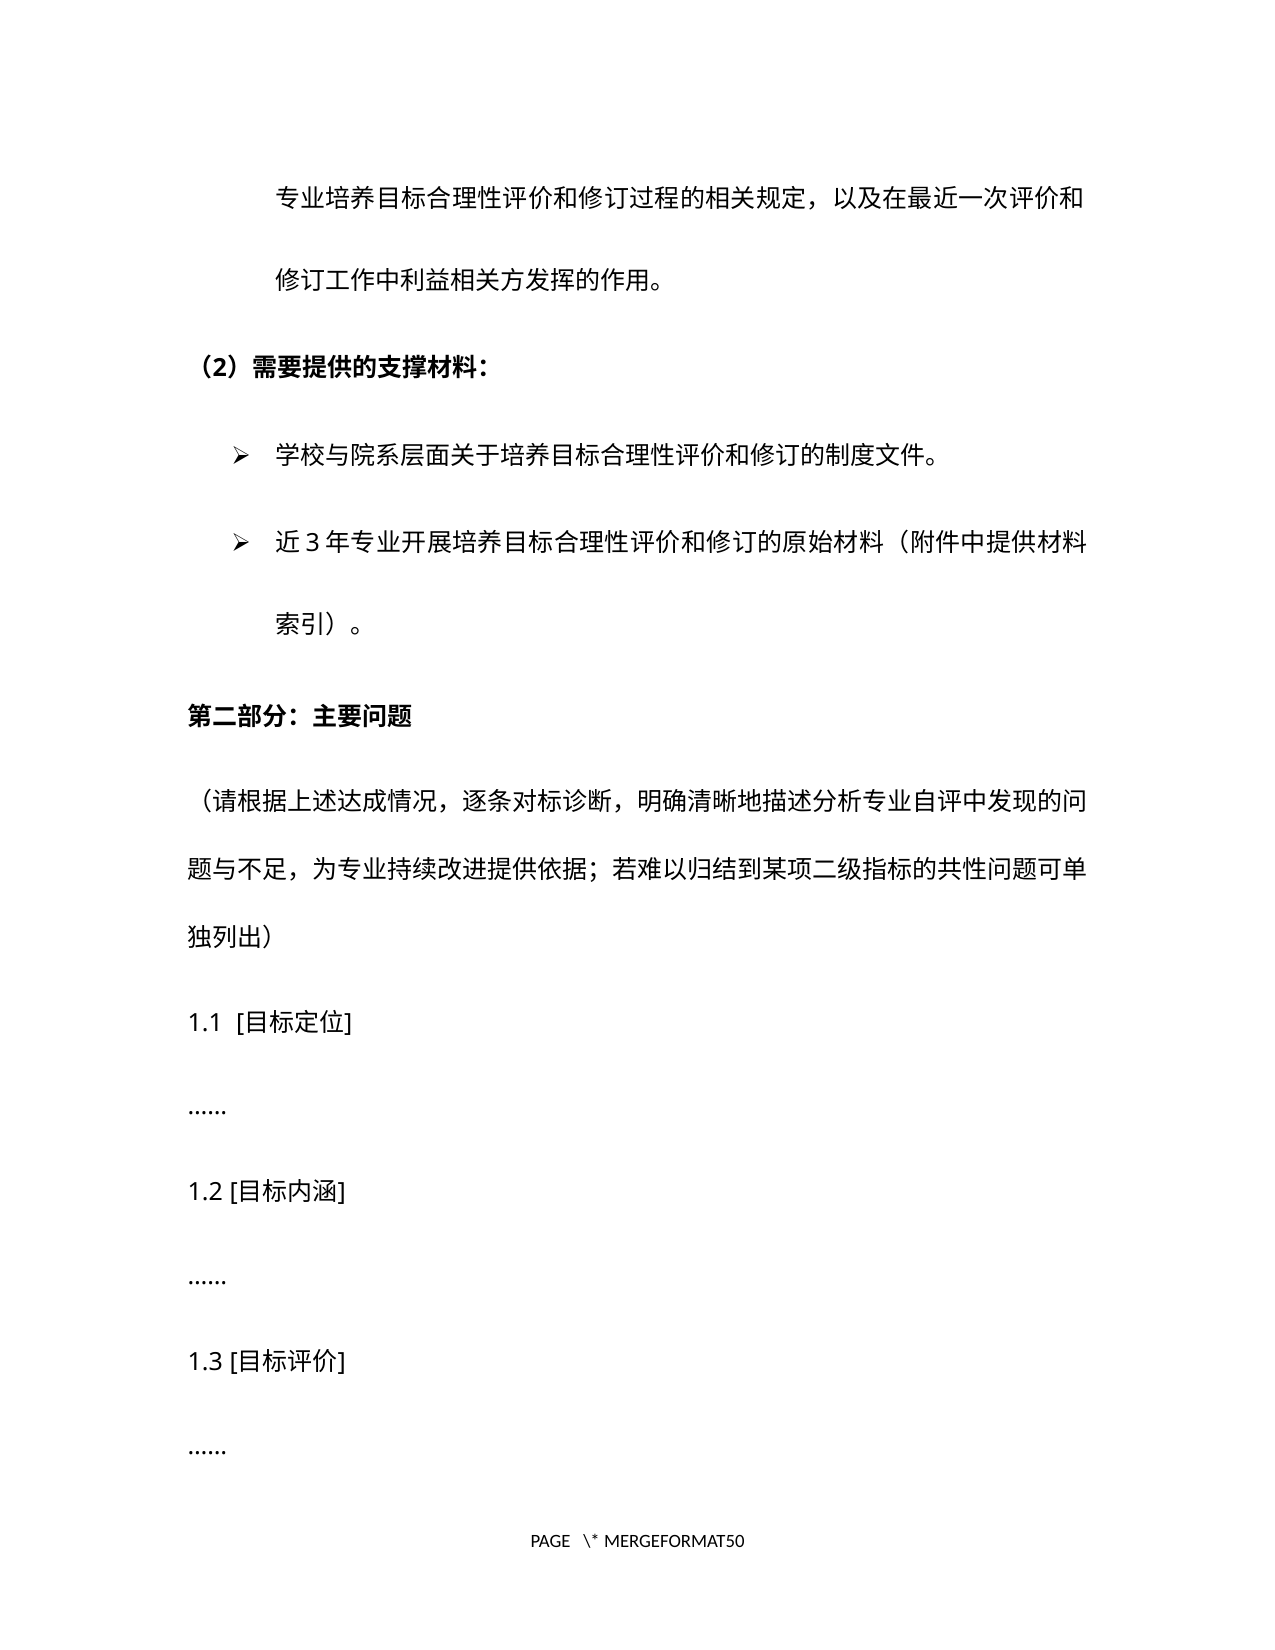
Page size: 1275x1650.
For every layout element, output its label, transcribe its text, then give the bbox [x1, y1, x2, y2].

list 学校与院系层面关于培养目标合理性评价和修订的制度文件。 [231, 419, 1087, 487]
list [231, 163, 1087, 312]
list [目标内涵] [187, 1156, 1087, 1224]
text …… [187, 1241, 1087, 1309]
list [目标评价] [187, 1326, 1087, 1394]
subtitle 第二部分：主要问题 [187, 681, 1087, 748]
text …… [187, 1411, 1087, 1479]
list [目标定位] [187, 986, 1087, 1054]
text （2）需要提供的支撑材料： [187, 332, 1087, 400]
text （请根据上述达成情况，逐条对标诊断，明确清晰地描述分析专业自评中发现的问题与不足，为专业持续改进提供依据；若难以归结到某项二级指标的共性问题可单独列出） [187, 766, 1087, 969]
text …… [187, 1071, 1087, 1139]
list 近3年专业开展培养目标合理性评价和修订的原始材料（附件中提供材料索引）。 [231, 507, 1087, 656]
